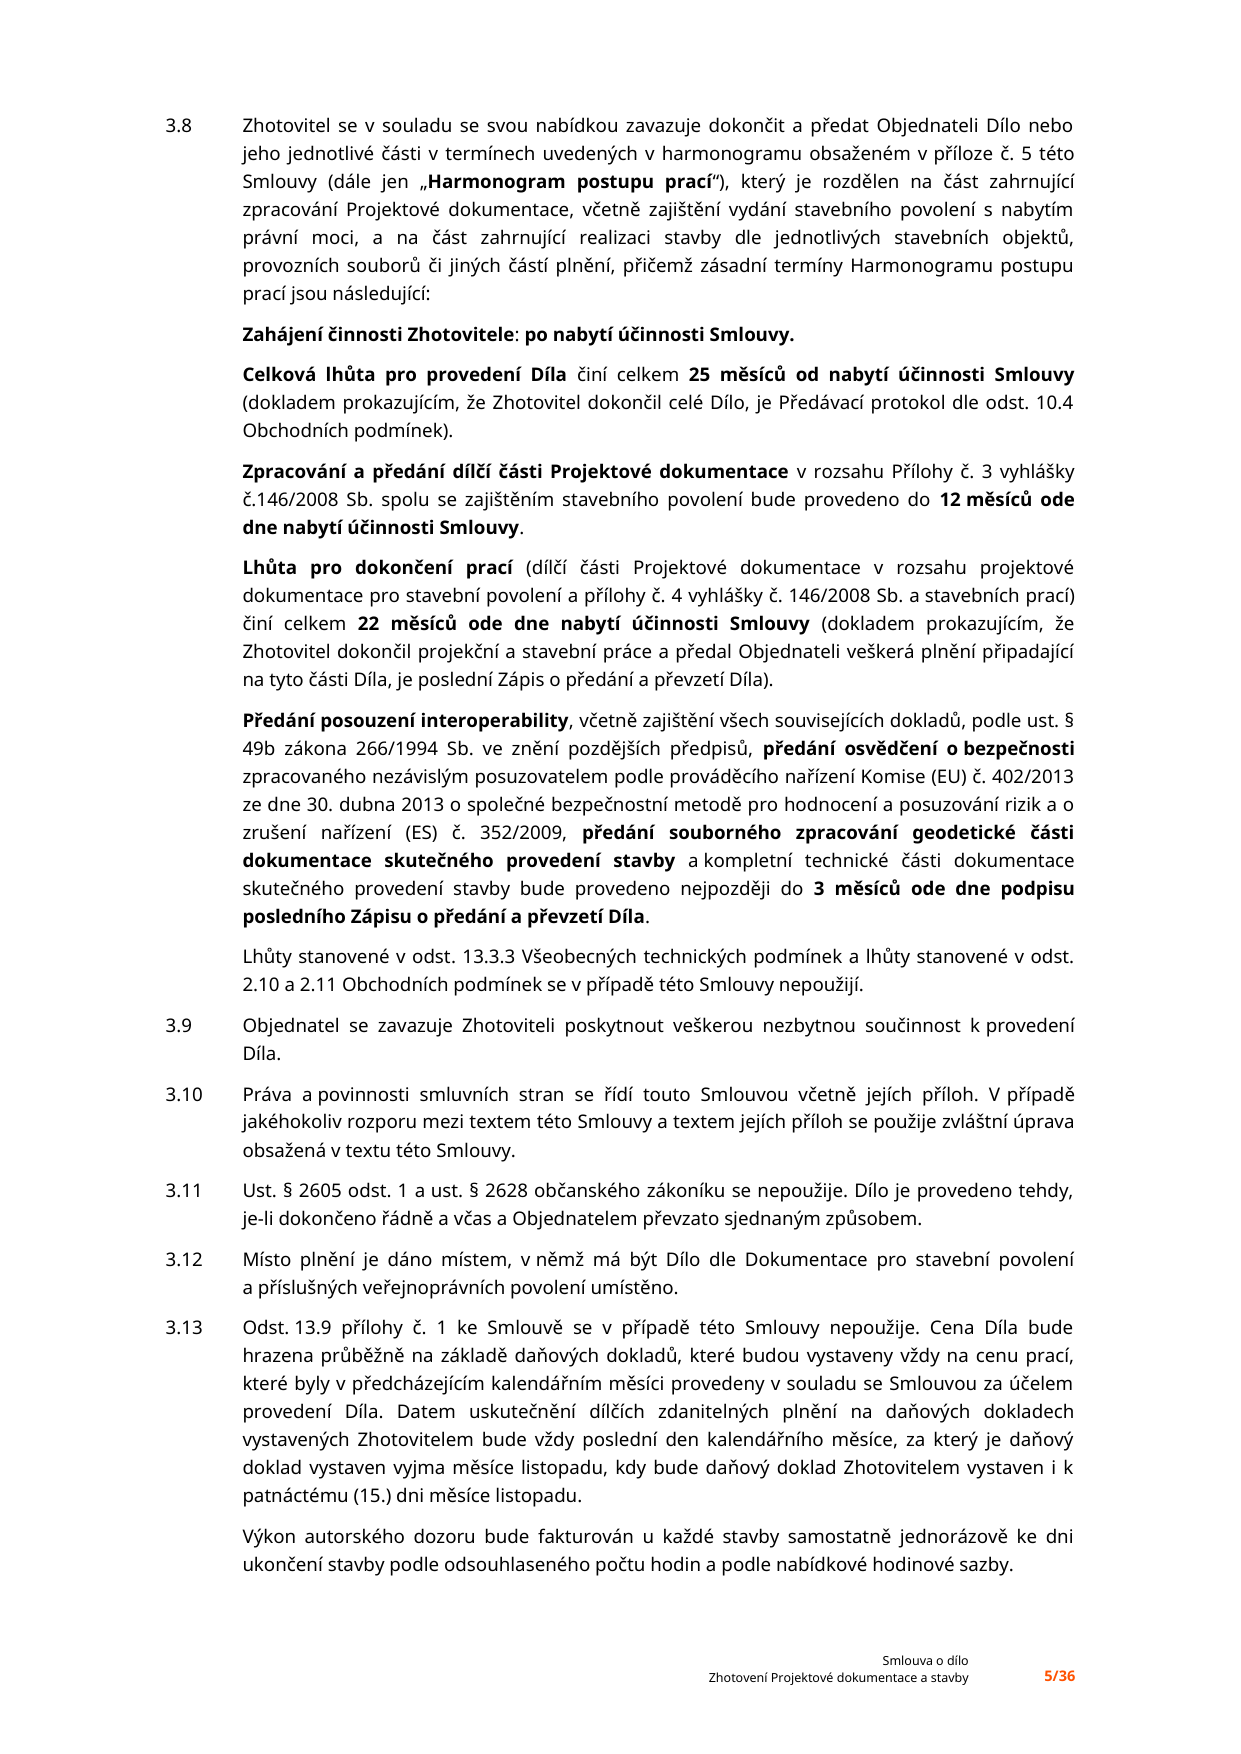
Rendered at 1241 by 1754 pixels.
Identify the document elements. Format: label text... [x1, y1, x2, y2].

text Zhotovitel se v souladu se svou nabídkou zavazuje dokončit a předat Objednateli Dílo nebo jeho jednotlivé části v termínech uvedených v harmonogramu obsaženém v příloze č. 5 této Smlouvy (dále jen „Harmonogram postupu prací“), který je rozdělen na část zahrnující zpracování Projektové dokumentace, včetně zajištění vydání stavebního povolení s nabytím právní moci, a na část zahrnující realizaci stavby dle jednotlivých stavebních objektů, provozních souborů či jiných částí plnění, přičemž zásadní termíny Harmonogramu postupu prací jsou následující: [165, 112, 1075, 306]
text Místo plnění je dáno místem, v němž má být Dílo dle Dokumentace pro stavební povolení a příslušných veřejnoprávních povolení umístěno. [165, 1246, 1075, 1299]
text Ust. § 2605 odst. 1 a ust. § 2628 občanského zákoníku se nepoužije. Dílo je provedeno tehdy, je-li dokončeno řádně a včas a Objednatelem převzato sjednaným způsobem. [165, 1177, 1075, 1231]
text Práva a povinnosti smluvních stran se řídí touto Smlouvou včetně jejích příloh. V případě jakéhokoliv rozporu mezi textem této Smlouvy a textem jejích příloh se použije zvláštní úprava obsažená v textu této Smlouvy. [165, 1081, 1075, 1162]
text Objednatel se zavazuje Zhotoviteli poskytnout veškerou nezbytnou součinnost k provedení Díla. [165, 1012, 1075, 1066]
text Odst. 13.9 přílohy č. 1 ke Smlouvě se v případě této Smlouvy nepoužije. Cena Díla bude hrazena průběžně na základě daňových dokladů, které budou vystaveny vždy na cenu prací, které byly v předcházejícím kalendářním měsíci provedeny v souladu se Smlouvou za účelem provedení Díla. Datem uskutečnění dílčích zdanitelných plnění na daňových dokladech vystavených Zhotovitelem bude vždy poslední den kalendářního měsíce, za který je daňový doklad vystaven vyjma měsíce listopadu, kdy bude daňový doklad Zhotovitelem vystaven i k patnáctému (15.) dni měsíce listopadu. [165, 1314, 1075, 1508]
text Předání posouzení interoperability, včetně zajištění všech souvisejících dokladů, podle ust. § 49b zákona 266/1994 Sb. ve znění pozdějších předpisů, předání osvědčení o bezpečnosti zpracovaného nezávislým posuzovatelem podle prováděcího nařízení Komise (EU) č. 402/2013 ze dne 30. dubna 2013 o společné bezpečnostní metodě pro hodnocení a posuzování rizik a o zrušení nařízení (ES) č. 352/2009, předání souborného zpracování geodetické části dokumentace skutečného provedení stavby a kompletní technické části dokumentace skutečného provedení stavby bude provedeno nejpozději do 3 měsíců ode dne podpisu posledního Zápisu o předání a převzetí Díla. [242, 707, 1075, 929]
text Lhůta pro dokončení prací (dílčí části Projektové dokumentace v rozsahu projektové dokumentace pro stavební povolení a přílohy č. 4 vyhlášky č. 146/2008 Sb. a stavebních prací) činí celkem 22 měsíců ode dne nabytí účinnosti Smlouvy (dokladem prokazujícím, že Zhotovitel dokončil projekční a stavební práce a předal Objednateli veškerá plnění připadající na tyto části Díla, je poslední Zápis o předání a převzetí Díla). [242, 554, 1075, 692]
text Lhůty stanovené v odst. 13.3.3 Všeobecných technických podmínek a lhůty stanovené v odst. 2.10 a 2.11 Obchodních podmínek se v případě této Smlouvy nepoužijí. [242, 944, 1075, 997]
list Výkon autorského dozoru bude fakturován u každé stavby samostatně jednorázově ke dni ukončení stavby podle odsouhlaseného počtu hodin a podle nabídkové hodinové sazby. [242, 1523, 1075, 1577]
text Zahájení činnosti Zhotovitele: po nabytí účinnosti Smlouvy. [242, 321, 1075, 346]
text Celková lhůta pro provedení Díla činí celkem 25 měsíců od nabytí účinnosti Smlouvy (dokladem prokazujícím, že Zhotovitel dokončil celé Dílo, je Předávací protokol dle odst. 10.4 Obchodních podmínek). [242, 361, 1075, 443]
text Zpracování a předání dílčí části Projektové dokumentace v rozsahu Přílohy č. 3 vyhlášky č.146/2008 Sb. spolu se zajištěním stavebního povolení bude provedeno do 12 měsíců ode dne nabytí účinnosti Smlouvy. [242, 458, 1075, 539]
